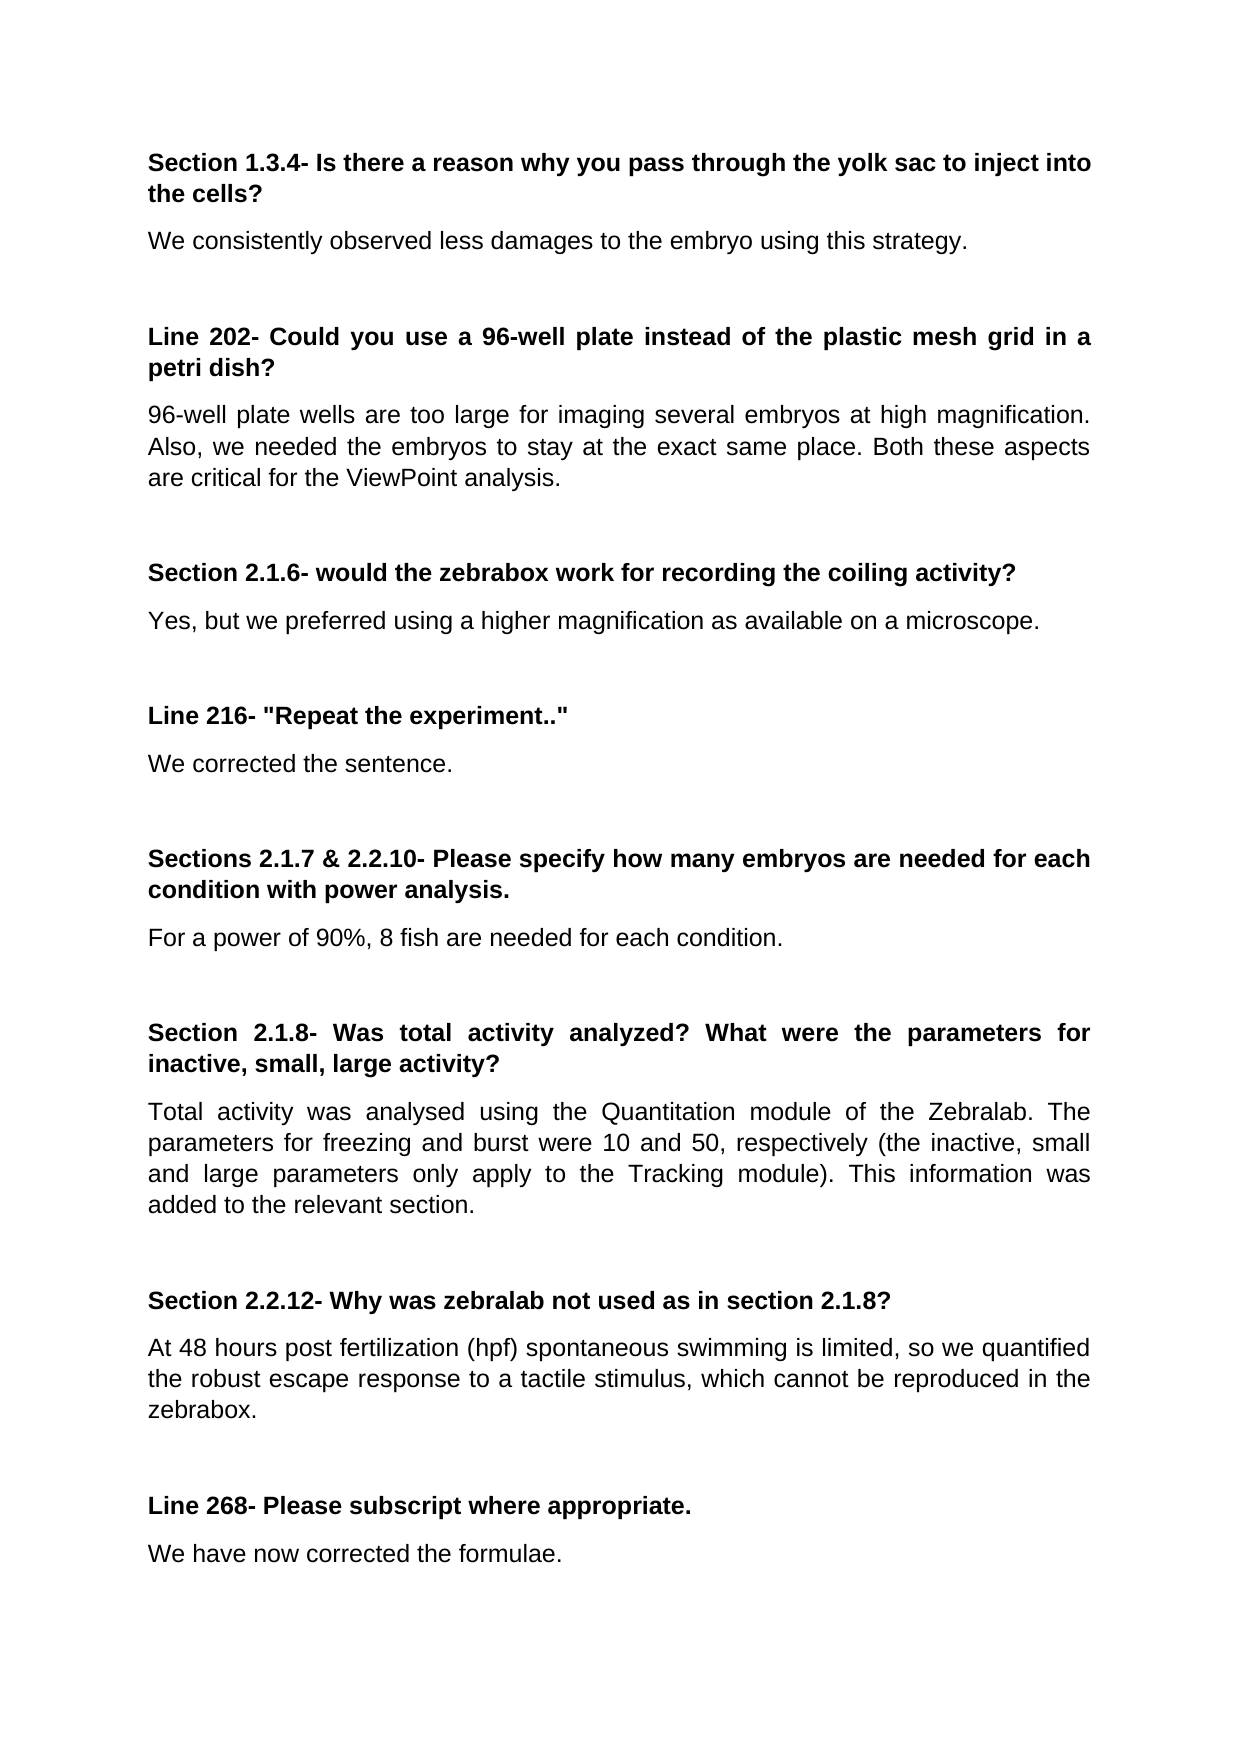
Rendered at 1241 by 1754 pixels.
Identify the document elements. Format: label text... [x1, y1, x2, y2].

text We have now corrected the formulae. [148, 1539, 1093, 1567]
text Section 2.1.6- would the zebrabox work for recording the coiling activity? [148, 558, 1093, 587]
text Sections 2.1.7 & 2.2.10- Please specify how many embryos are needed for each condition with power analysis. [148, 844, 1093, 904]
text 96-well plate wells are too large for imaging several embryos at high magnification. Also, we needed the embryos to stay at the exact same place. Both these aspects are critical for the ViewPoint analysis. [148, 401, 1093, 491]
text At 48 hours post fertilization (hpf) spontaneous swimming is limited, so we quantified the robust escape response to a tactile stimulus, which cannot be reproduced in the zebrabox. [148, 1333, 1093, 1424]
text We corrected the sentence. [148, 749, 1093, 778]
text For a power of 90%, 8 fish are needed for each condition. [148, 923, 1093, 952]
text Line 216- "Repeat the experiment.." [148, 701, 1093, 730]
text Section 2.2.12- Why was zebralab not used as in section 2.1.8? [148, 1286, 1093, 1314]
text Line 202- Could you use a 96-well plate instead of the plastic mesh grid in a petri dish? [148, 322, 1093, 382]
text Section 2.1.8- Was total activity analyzed? What were the parameters for inactive, small, large activity? [148, 1018, 1093, 1078]
text Section 1.3.4- Is there a reason why you pass through the yolk sac to inject into the cells? [148, 148, 1093, 207]
text We consistently observed less damages to the embryo using this strategy. [148, 226, 1093, 255]
text Line 268- Please subscript where appropriate. [148, 1491, 1093, 1520]
text Total activity was analysed using the Quantitation module of the Zebralab. The parameters for freezing and burst were 10 and 50, respectively (the inactive, small and large parameters only apply to the Tracking module). This information was added to the relevant section. [148, 1097, 1093, 1219]
text Yes, but we preferred using a higher magnification as available on a microscope. [148, 606, 1093, 634]
